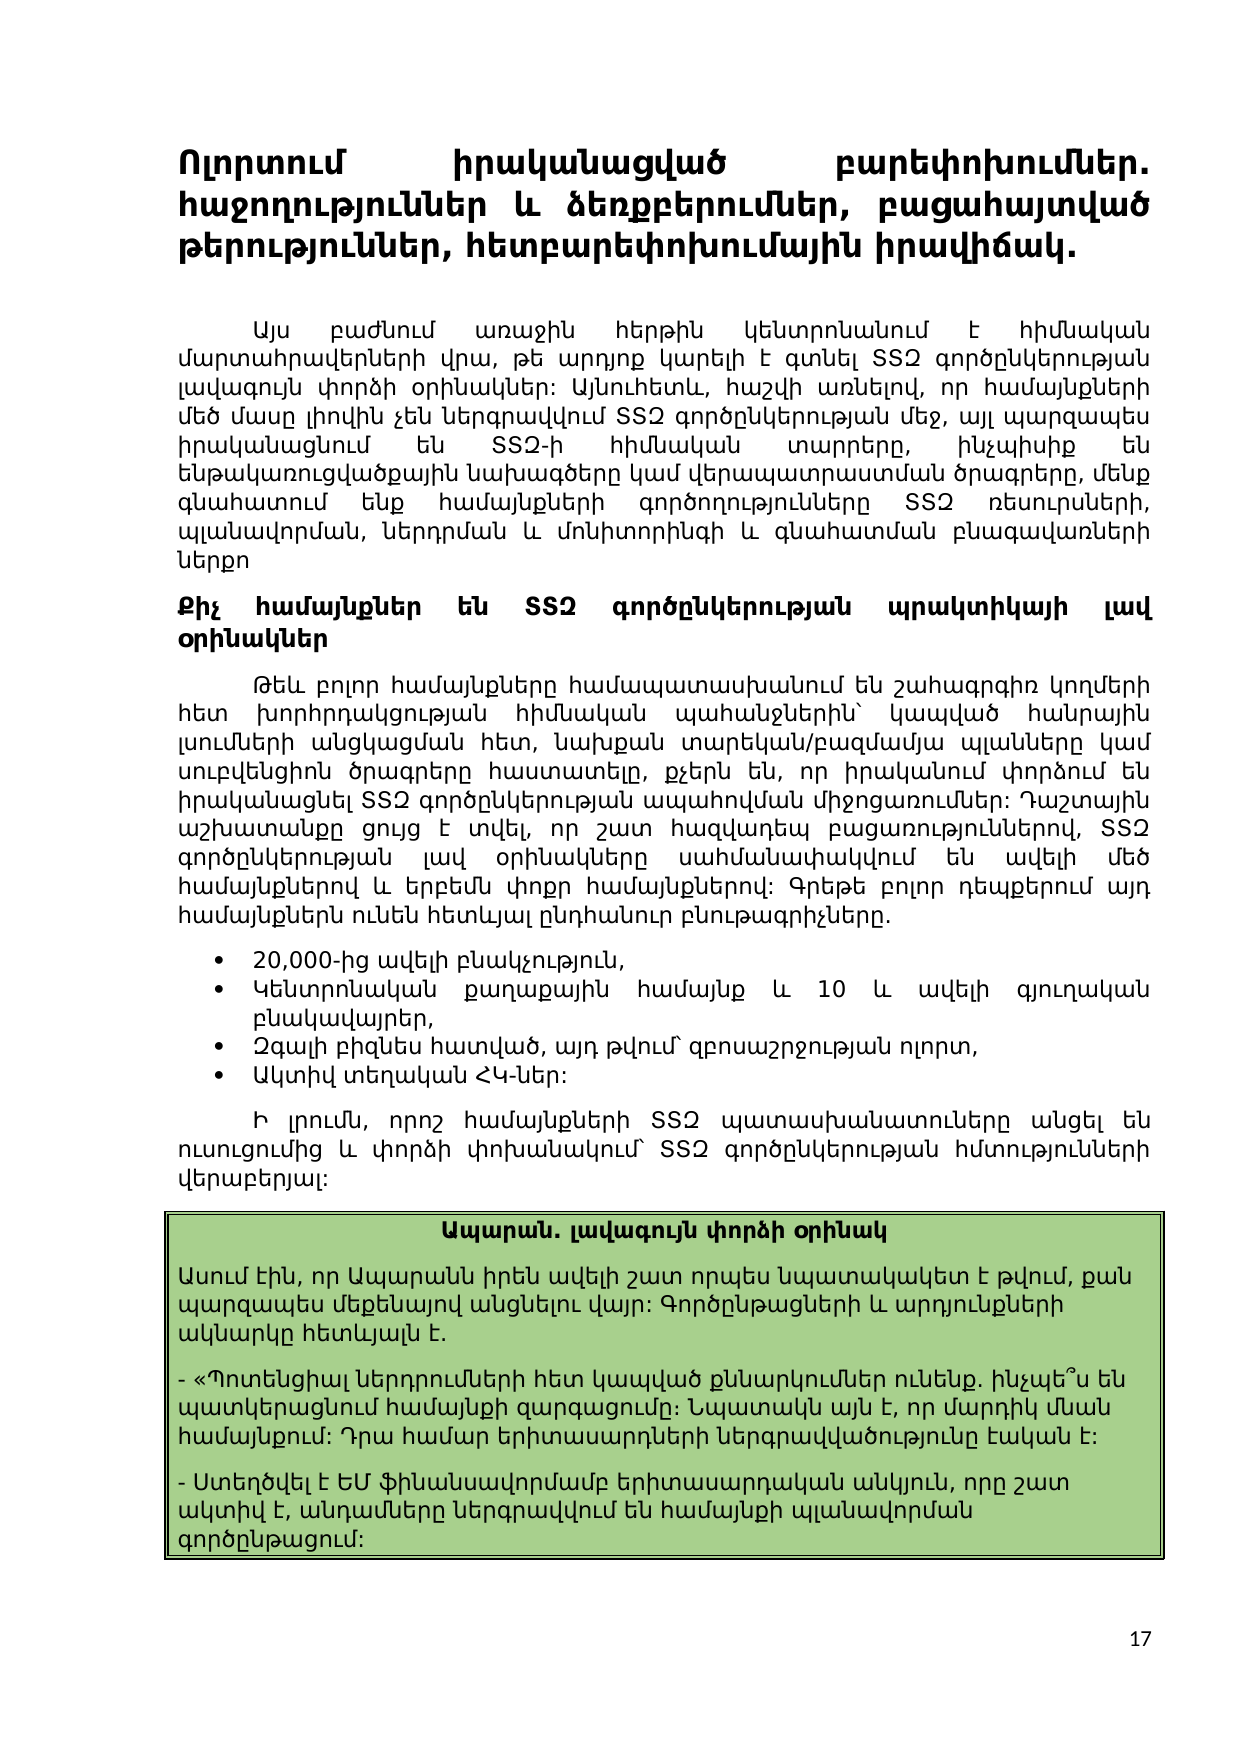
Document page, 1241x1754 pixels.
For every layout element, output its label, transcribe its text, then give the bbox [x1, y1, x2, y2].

text Այս բաժնում առաջին հերթին կենտրոնանում է հիմնական մարտահրավերների վրա, թե արդյոք կարելի է գտնել ՏՏԶ գործընկերության լավագույն փորձի օրինակներ: Այնուհետև, հաշվի առնելով, որ համայնքների մեծ մասը լիովին չեն ներգրավվում ՏՏԶ գործընկերության մեջ, այլ պարզապես իրականացնում են ՏՏԶ-ի հիմնական տարրերը, ինչպիսիք են ենթակառուցվածքային նախագծերը կամ վերապատրաստման ծրագրերը, մենք գնահատում ենք համայնքների գործողությունները ՏՏԶ ռեսուրսների, պլանավորման, ներդրման և մոնիտորինգի և գնահատման բնագավառների ներքո [177, 317, 1152, 573]
text - Ստեղծվել է ԵՄ ֆինանսավորմամբ երիտասարդական անկյուն, որը շատ ակտիվ է, անդամները ներգրավվում են համայնքի պլանավորման գործընթացում: [169, 1462, 1160, 1555]
text Ասում էին, որ Ապարանն իրեն ավելի շատ որպես նպատակակետ է թվում, քան պարզապես մեքենայով անցնելու վայր: Գործընթացների և արդյունքների ակնարկը հետևյալն է. [169, 1256, 1160, 1347]
text Ի լրումն, որոշ համայնքների ՏՏԶ պատասխանատուները անցել են ուսուցումից և փորձի փոխանակում՝ ՏՏԶ գործընկերության հմտությունների վերաբերյալ: [177, 1108, 1152, 1192]
text Քիչ համայնքներ են ՏՏԶ գործընկերության պրակտիկայի լավ օրինակներ [177, 592, 1152, 653]
subtitle Ոլորտում իրականացված բարեփոխումներ. հաջողություններ և ձեռքբերումներ, բացահայտված թերություններ, հետբարեփոխումային իրավիճակ. [177, 143, 1152, 266]
text Ապարան. լավագույն փորձի օրինակ [169, 1215, 1160, 1244]
text - «Պոտենցիալ ներդրումների հետ կապված քննարկումներ ունենք. ինչպե՞ս են պատկերացնում համայնքի զարգացումը։ Նպատակն այն է, որ մարդիկ մնան համայնքում: Դրա համար երիտասարդների ներգրավվածությունը էական է: [169, 1359, 1160, 1450]
text Թեև բոլոր համայնքները համապատասխանում են շահագրգիռ կողմերի հետ խորհրդակցության հիմնական պահանջներին՝ կապված հանրային լսումների անցկացման հետ, նախքան տարեկան/բազմամյա պլանները կամ սուբվենցիոն ծրագրերը հաստատելը, քչերն են, որ իրականում փորձում են իրականացնել ՏՏԶ գործընկերության ապահովման միջոցառումներ: Դաշտային աշխատանքը ցույց է տվել, որ շատ հազվադեպ բացառություններով, ՏՏԶ գործընկերության լավ օրինակները սահմանափակվում են ավելի մեծ համայնքներով և երբեմն փոքր համայնքներով: Գրեթե բոլոր դեպքերում այդ համայնքներն ունեն հետևյալ ընդհանուր բնութագրիչները. [177, 672, 1152, 928]
list 20,000-ից ավելի բնակչություն, [215, 947, 1152, 974]
list Կենտրոնական քաղաքային համայնք և 10 և ավելի գյուղական բնակավայրեր, [215, 976, 1152, 1031]
list Ակտիվ տեղական ՀԿ-ներ: [215, 1062, 1152, 1089]
list Զգալի բիզնես հատված, այդ թվում՝ զբոսաշրջության ոլորտ, [215, 1033, 1152, 1060]
